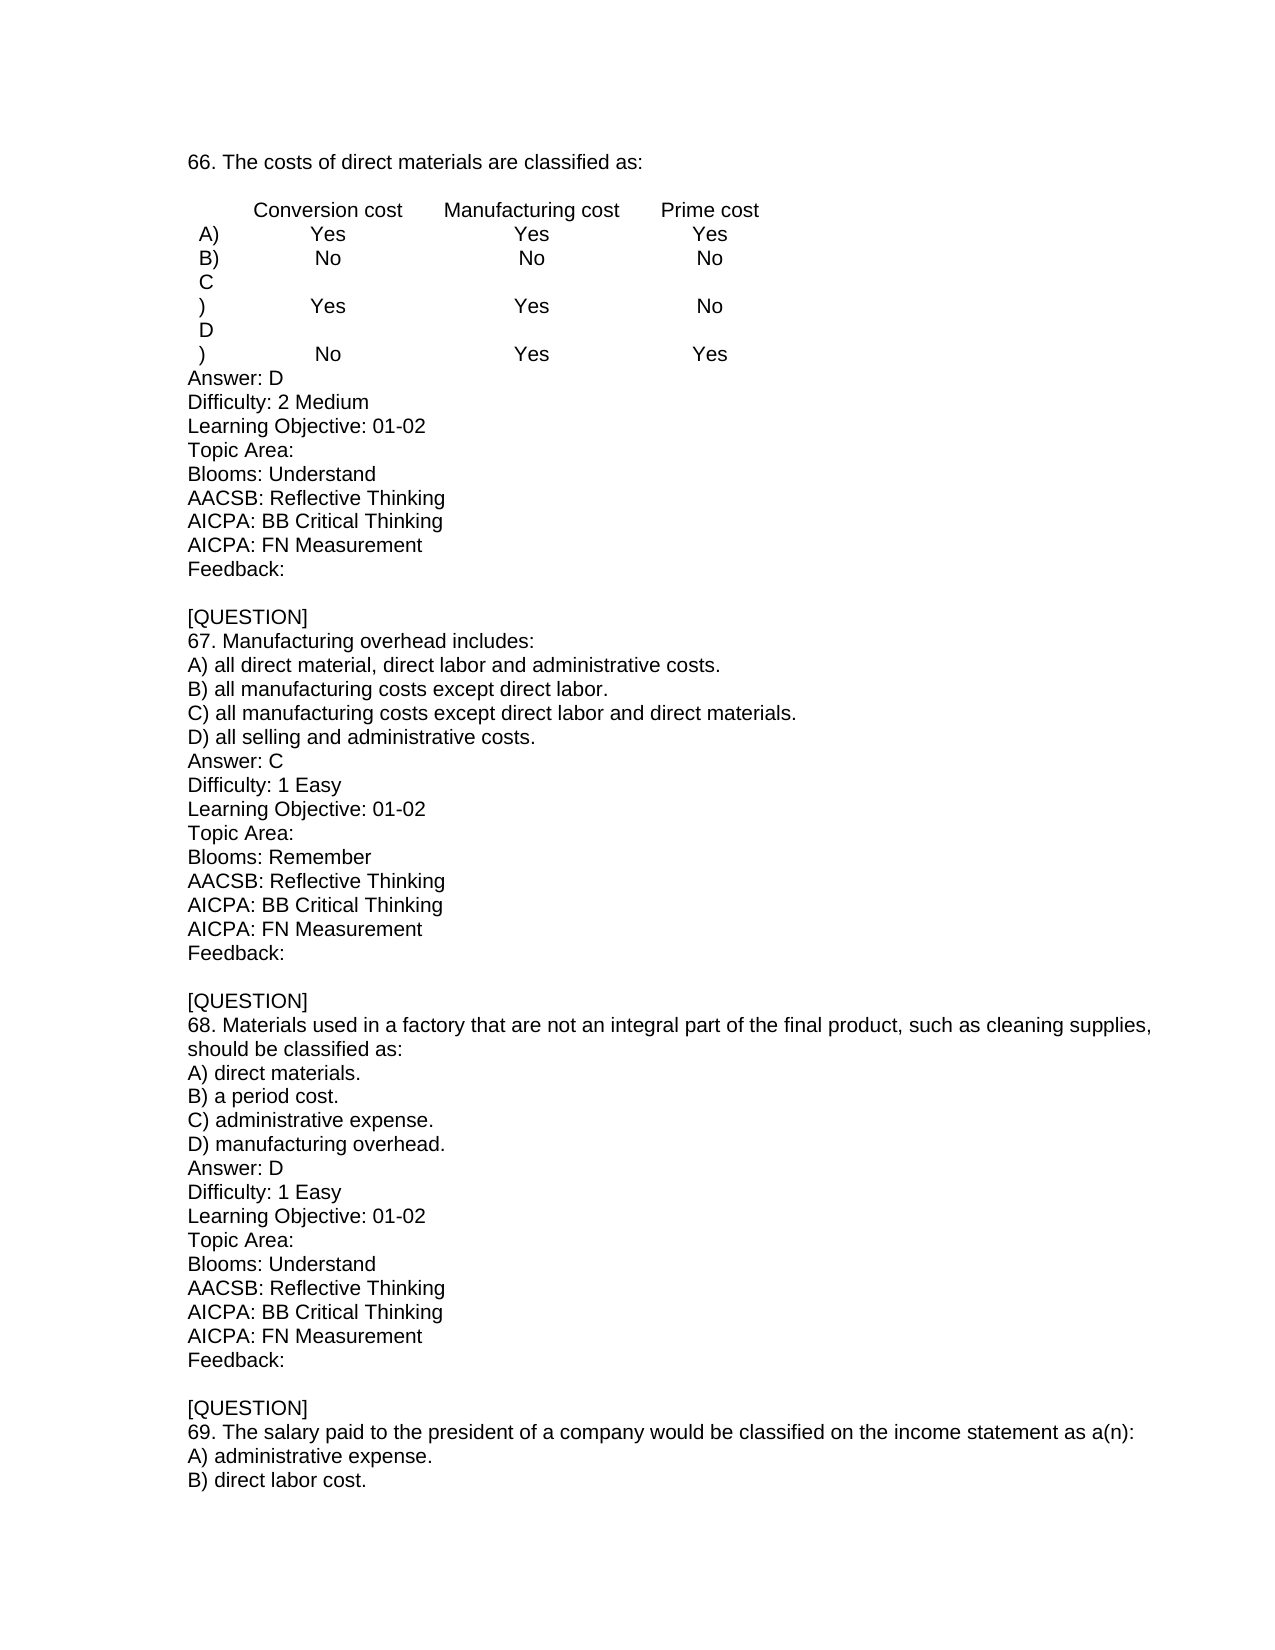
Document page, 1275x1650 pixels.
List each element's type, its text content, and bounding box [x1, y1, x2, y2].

text Topic Area: [187, 437, 1200, 461]
text Difficulty: 1 Easy [187, 773, 1200, 797]
text AICPA: FN Measurement [187, 533, 1200, 557]
text 66. The costs of direct materials are classified as: [187, 150, 1200, 174]
text Answer: D [187, 366, 1200, 389]
text A) administrative expense. [187, 1444, 1200, 1468]
text 67. Manufacturing overhead includes: [187, 629, 1200, 653]
text Topic Area: [187, 821, 1200, 845]
text C) all manufacturing costs except direct labor and direct materials. [187, 701, 1200, 725]
text AACSB: Reflective Thinking [187, 485, 1200, 509]
text Answer: C [187, 749, 1200, 773]
text B) a period cost. [187, 1084, 1200, 1108]
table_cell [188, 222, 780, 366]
text 68. Materials used in a factory that are not an integral part of the final product, such as cleaning supplies, should be classified as: [187, 1012, 1200, 1060]
text Learning Objective: 01-02 [187, 1204, 1200, 1228]
text Learning Objective: 01-02 [187, 797, 1200, 821]
text C) administrative expense. [187, 1108, 1200, 1132]
text Blooms: Remember [187, 845, 1200, 869]
text AICPA: FN Measurement [187, 1324, 1200, 1348]
text Difficulty: 2 Medium [187, 389, 1200, 413]
text AICPA: FN Measurement [187, 917, 1200, 941]
text [QUESTION] [187, 605, 1200, 629]
text AACSB: Reflective Thinking [187, 1276, 1200, 1300]
text A) direct materials. [187, 1060, 1200, 1084]
text A) all direct material, direct labor and administrative costs. [187, 653, 1200, 677]
text D) all selling and administrative costs. [187, 725, 1200, 749]
text Answer: D [187, 1156, 1200, 1180]
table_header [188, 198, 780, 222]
text D) manufacturing overhead. [187, 1132, 1200, 1156]
text Topic Area: [187, 1228, 1200, 1252]
text AICPA: BB Critical Thinking [187, 1300, 1200, 1324]
text Blooms: Understand [187, 461, 1200, 485]
text 69. The salary paid to the president of a company would be classified on the income statement as a(n): [187, 1420, 1200, 1444]
text Blooms: Understand [187, 1252, 1200, 1276]
text Feedback: [187, 557, 1200, 581]
text AICPA: BB Critical Thinking [187, 509, 1200, 533]
text AICPA: BB Critical Thinking [187, 893, 1200, 917]
text [QUESTION] [187, 988, 1200, 1012]
text Difficulty: 1 Easy [187, 1180, 1200, 1204]
text AACSB: Reflective Thinking [187, 869, 1200, 893]
text B) direct labor cost. [187, 1468, 1200, 1492]
text B) all manufacturing costs except direct labor. [187, 677, 1200, 701]
text Learning Objective: 01-02 [187, 413, 1200, 437]
text Feedback: [187, 941, 1200, 964]
text [QUESTION] [187, 1396, 1200, 1420]
text Feedback: [187, 1348, 1200, 1372]
